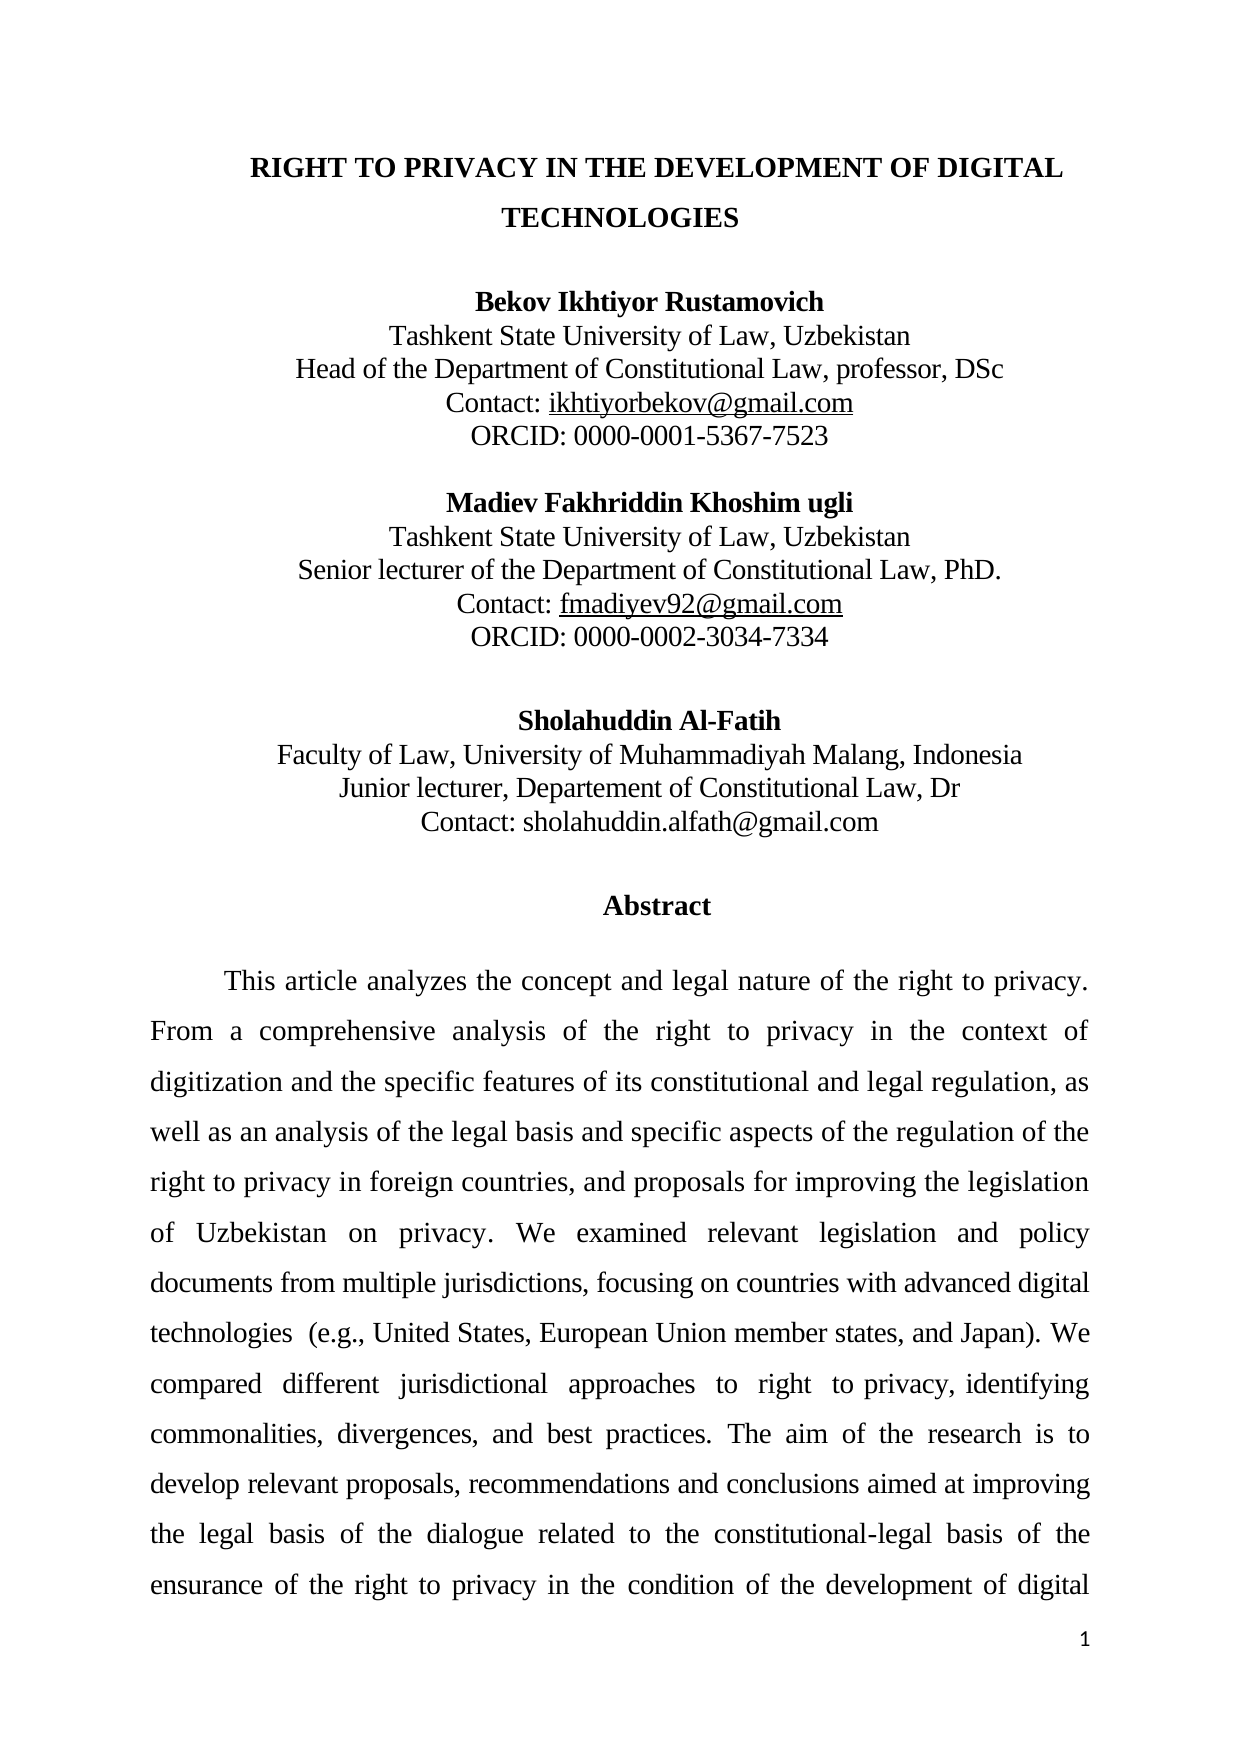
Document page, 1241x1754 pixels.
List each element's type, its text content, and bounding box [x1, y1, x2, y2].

text Abstract [150, 888, 1090, 921]
text Contact: fmadiyev92@gmail.com [150, 586, 1090, 619]
text Bekov Ikhtiyor Rustamovich [150, 284, 1090, 318]
text Madiev Fakhriddin Khoshim ugli [150, 485, 1090, 519]
text Junior lecturer, Departement of Constitutional Law, Dr [150, 771, 1090, 804]
text Contact: ikhtiyorbekov@gmail.com [150, 385, 1090, 418]
text ORCID: 0000-0001-5367-7523 [150, 418, 1090, 452]
text Faculty of Law, University of Muhammadiyah Malang, Indonesia [150, 737, 1090, 771]
text Senior lecturer of the Department of Constitutional Law, PhD. [150, 552, 1090, 586]
text Contact: sholahuddin.alfath@gmail.com [150, 804, 1090, 838]
text Tashkent State University of Law, Uzbekistan [150, 519, 1090, 552]
text ORCID: 0000-0002-3034-7334 [150, 619, 1090, 653]
text Head of the Department of Constitutional Law, professor, DSc [150, 351, 1090, 385]
text Tashkent State University of Law, Uzbekistan [150, 318, 1090, 351]
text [150, 963, 1090, 1601]
text Sholahuddin Al-Fatih [150, 703, 1090, 737]
text RIGHT TO PRIVACY IN THE DEVELOPMENT OF DIGITAL TECHNOLOGIES [150, 150, 1090, 234]
